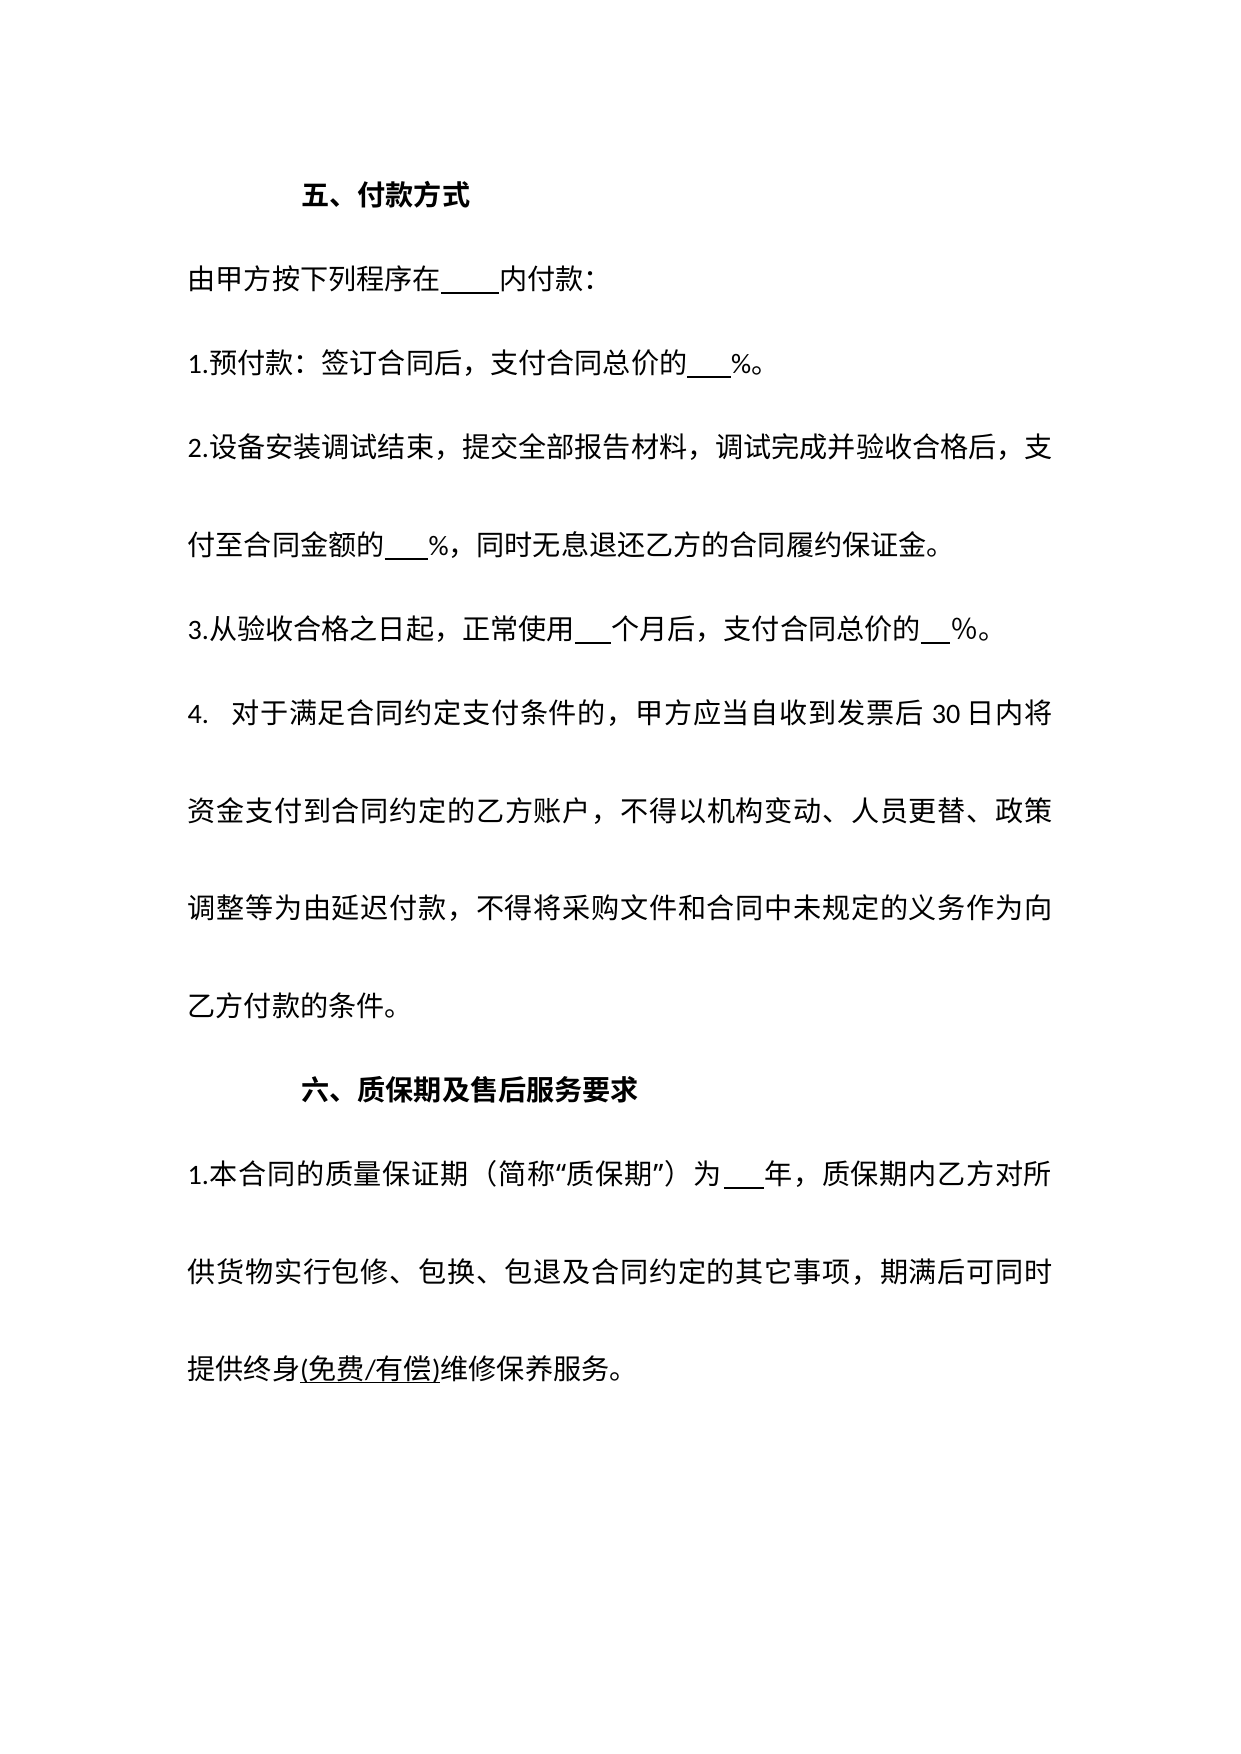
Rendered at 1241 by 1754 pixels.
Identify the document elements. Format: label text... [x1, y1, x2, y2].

text 3.从验收合格之日起，正常使用 个月后，支付合同总价的 ％。 [187, 596, 1053, 661]
text 1.预付款：签订合同后，支付合同总价的 %。 [187, 330, 1053, 395]
text 五、付款方式 [301, 162, 1053, 227]
text 1.本合同的质量保证期（简称“质保期”）为 年，质保期内乙方对所供货物实行包修、包换、包退及合同约定的其它事项，期满后可同时提供终身(免费/有偿)维修保养服务。 [187, 1141, 1053, 1401]
text 由甲方按下列程序在 内付款： [187, 246, 1053, 311]
text 2.设备安装调试结束，提交全部报告材料，调试完成并验收合格后，支付至合同金额的 %，同时无息退还乙方的合同履约保证金。 [187, 414, 1053, 577]
text 4. 对于满足合同约定支付条件的，甲方应当自收到发票后30日内将资金支付到合同约定的乙方账户，不得以机构变动、人员更替、政策调整等为由延迟付款，不得将采购文件和合同中未规定的义务作为向乙方付款的条件。 [187, 680, 1053, 1038]
text 六、质保期及售后服务要求 [301, 1057, 1053, 1122]
